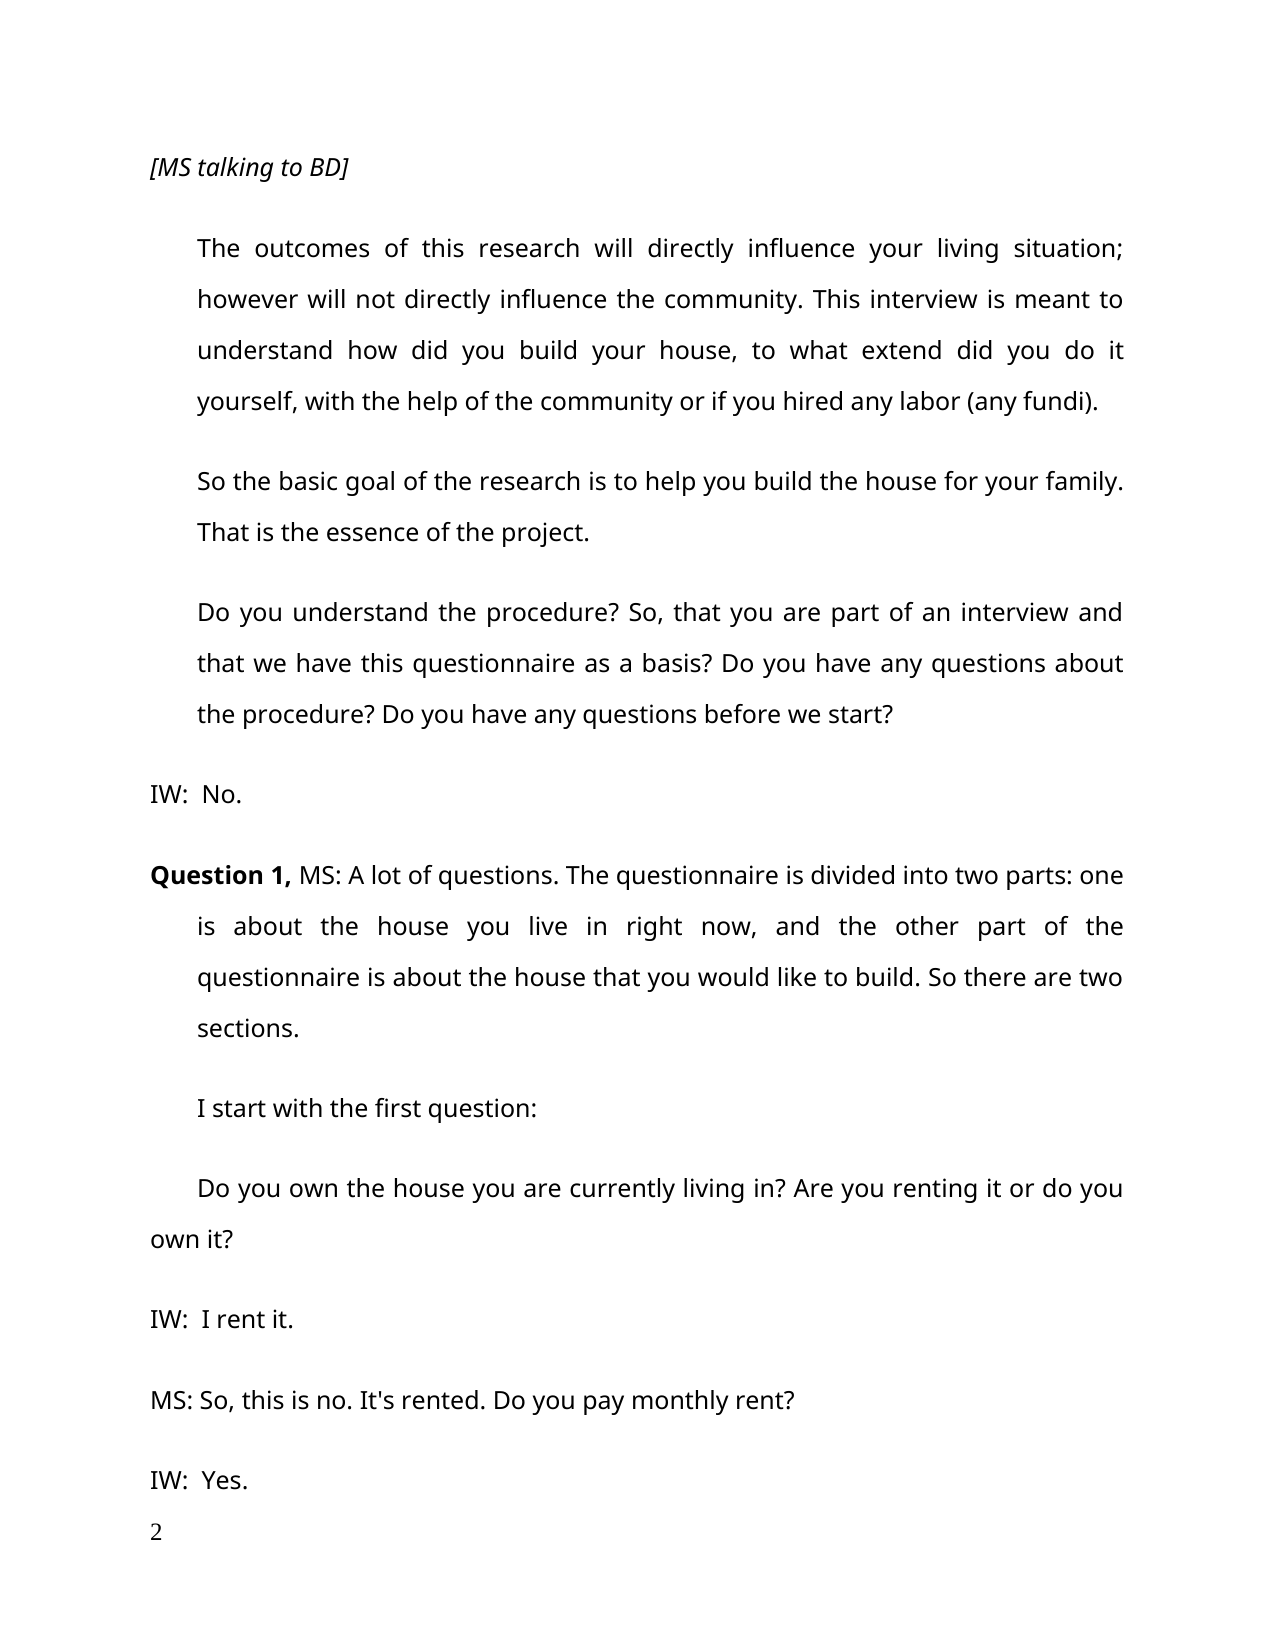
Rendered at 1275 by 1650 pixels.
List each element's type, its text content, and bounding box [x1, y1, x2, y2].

text IW: I rent it. [150, 1302, 1125, 1336]
text Do you understand the procedure? So, that you are part of an interview and that we have this questionnaire as a basis? Do you have any questions about the procedure? Do you have any questions before we start? [197, 595, 1125, 731]
text [MS talking to BD] [150, 150, 1125, 184]
text I start with the first question: [150, 1091, 1125, 1125]
text The outcomes of this research will directly influence your living situation; however will not directly influence the community. This interview is meant to understand how did you build your house, to what extend did you do it yourself, with the help of the community or if you hired any labor (any fundi). [197, 230, 1125, 417]
text IW: Yes. [150, 1462, 1125, 1497]
text So the basic goal of the research is to help you build the house for your family. That is the essence of the project. [197, 463, 1125, 549]
text Do you own the house you are currently living in? Are you renting it or do you own it? [150, 1171, 1125, 1256]
text MS: So, this is no. It's rented. Do you pay monthly rent? [150, 1382, 1125, 1416]
text IW: No. [150, 777, 1125, 811]
text Question 1, MS: A lot of questions. The questionnaire is divided into two parts: one is about the house you live in right now, and the other part of the questionnaire is about the house that you would like to build. So there are two sections. [150, 857, 1125, 1044]
